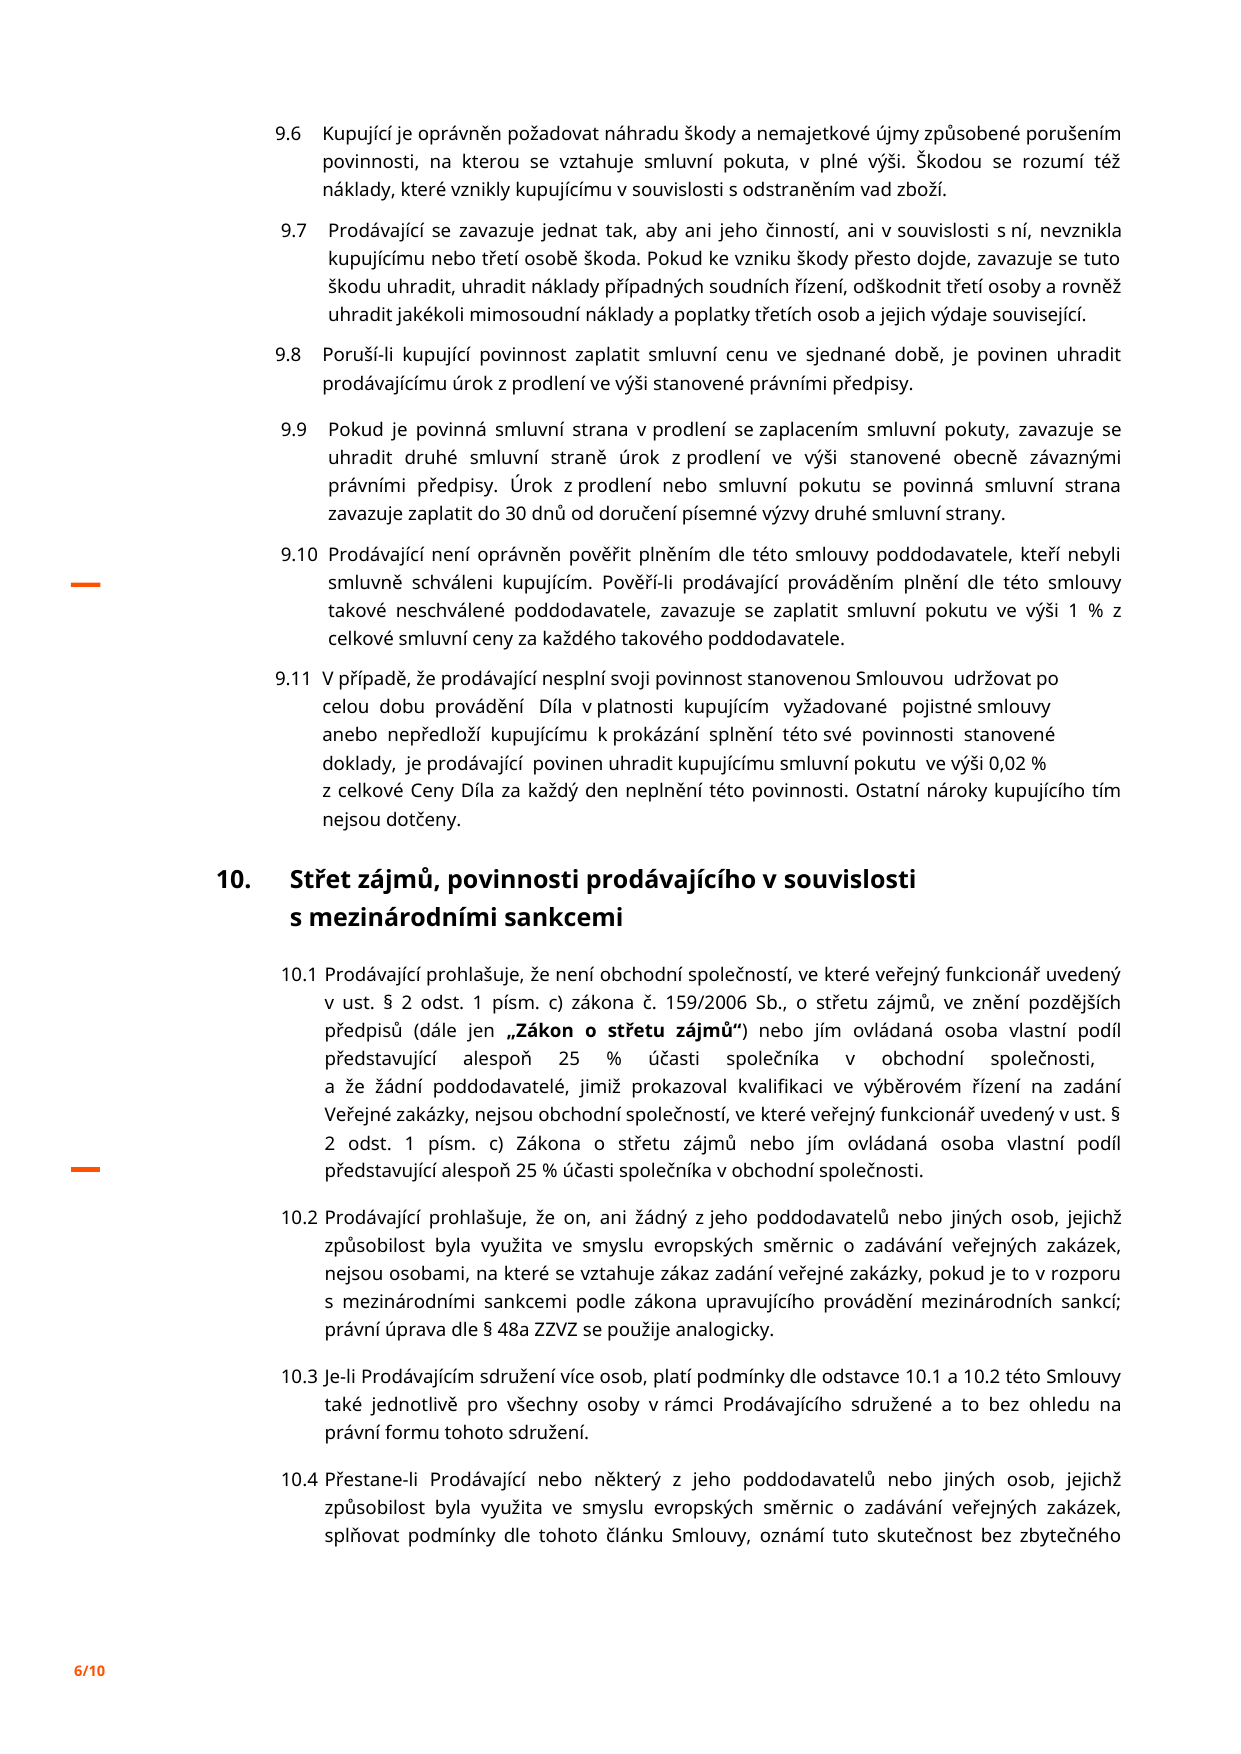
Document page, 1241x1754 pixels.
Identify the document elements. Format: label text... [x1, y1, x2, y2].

list z celkové Ceny Díla za každý den neplnění této povinnosti. Ostatní nároky kupujícího tím nejsou dotčeny. [322, 778, 1122, 831]
list Prodávající prohlašuje, že není obchodní společností, ve které veřejný funkcionář uvedený v ust. § 2 odst. 1 písm. c) zákona č. 159/2006 Sb., o střetu zájmů, ve znění pozdějších předpisů (dále jen „Zákon o střetu zájmů“) nebo jím ovládaná osoba vlastní podíl představující alespoň 25 % účasti společníka v obchodní společnosti, a že žádní poddodavatelé, jimiž prokazoval kvalifikaci ve výběrovém řízení na zadání Veřejné zakázky, nejsou obchodní společností, ve které veřejný funkcionář uvedený v ust. § 2 odst. 1 písm. c) Zákona o střetu zájmů nebo jím ovládaná osoba vlastní podíl představující alespoň 25 % účasti společníka v obchodní společnosti. [281, 962, 1122, 1183]
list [281, 1466, 1122, 1548]
list Pokud je povinná smluvní strana v prodlení se zaplacením smluvní pokuty, zavazuje se uhradit druhé smluvní straně úrok z prodlení ve výši stanovené obecně závaznými právními předpisy. Úrok z prodlení nebo smluvní pokutu se povinná smluvní strana zavazuje zaplatit do 30 dnů od doručení písemné výzvy druhé smluvní strany. [281, 417, 1122, 526]
list Prodávající se zavazuje jednat tak, aby ani jeho činností, ani v souvislosti s ní, nevznikla kupujícímu nebo třetí osobě škoda. Pokud ke vzniku škody přesto dojde, zavazuje se tuto škodu uhradit, uhradit náklady případných soudních řízení, odškodnit třetí osoby a rovněž uhradit jakékoli mimosoudní náklady a poplatky třetích osob a jejich výdaje související. [281, 217, 1122, 327]
list anebo nepředloží kupujícímu k prokázání splnění této své povinnosti stanovené [322, 722, 1122, 747]
list doklady, je prodávající povinen uhradit kupujícímu smluvní pokutu ve výši 0,02 % [322, 750, 1122, 775]
list Prodávající není oprávněn pověřit plněním dle této smlouvy poddodavatele, kteří nebyli smluvně schváleni kupujícím. Pověří-li prodávající prováděním plnění dle této smlouvy takové neschválené poddodavatele, zavazuje se zaplatit smluvní pokutu ve výši 1 % z celkové smluvní ceny za každého takového poddodavatele. [281, 541, 1122, 651]
list Je-li Prodávajícím sdružení více osob, platí podmínky dle odstavce 10.1 a 10.2 této Smlouvy také jednotlivě pro všechny osoby v rámci Prodávajícího sdružené a to bez ohledu na právní formu tohoto sdružení. [281, 1363, 1122, 1445]
list Kupující je oprávněn požadovat náhradu škody a nemajetkové újmy způsobené porušením povinnosti, na kterou se vztahuje smluvní pokuta, v plné výši. Škodou se rozumí též náklady, které vznikly kupujícímu v souvislosti s odstraněním vad zboží. [275, 121, 1122, 202]
list Poruší-li kupující povinnost zaplatit smluvní cenu ve sjednané době, je povinen uhradit prodávajícímu úrok z prodlení ve výši stanovené právními předpisy. [275, 342, 1122, 395]
list celou dobu provádění Díla v platnosti kupujícím vyžadované pojistné smlouvy [322, 694, 1122, 719]
list V případě, že prodávající nesplní svoji povinnost stanovenou Smlouvou udržovat po [275, 666, 1122, 691]
list Prodávající prohlašuje, že on, ani žádný z jeho poddodavatelů nebo jiných osob, jejichž způsobilost byla využita ve smyslu evropských směrnic o zadávání veřejných zakázek, nejsou osobami, na které se vztahuje zákaz zadání veřejné zakázky, pokud je to v rozporu s mezinárodními sankcemi podle zákona upravujícího provádění mezinárodních sankcí; právní úprava dle § 48a ZZVZ se použije analogicky. [281, 1204, 1122, 1342]
list Střet zájmů, povinnosti prodávajícího v souvislosti s mezinárodními sankcemi [216, 862, 1122, 933]
